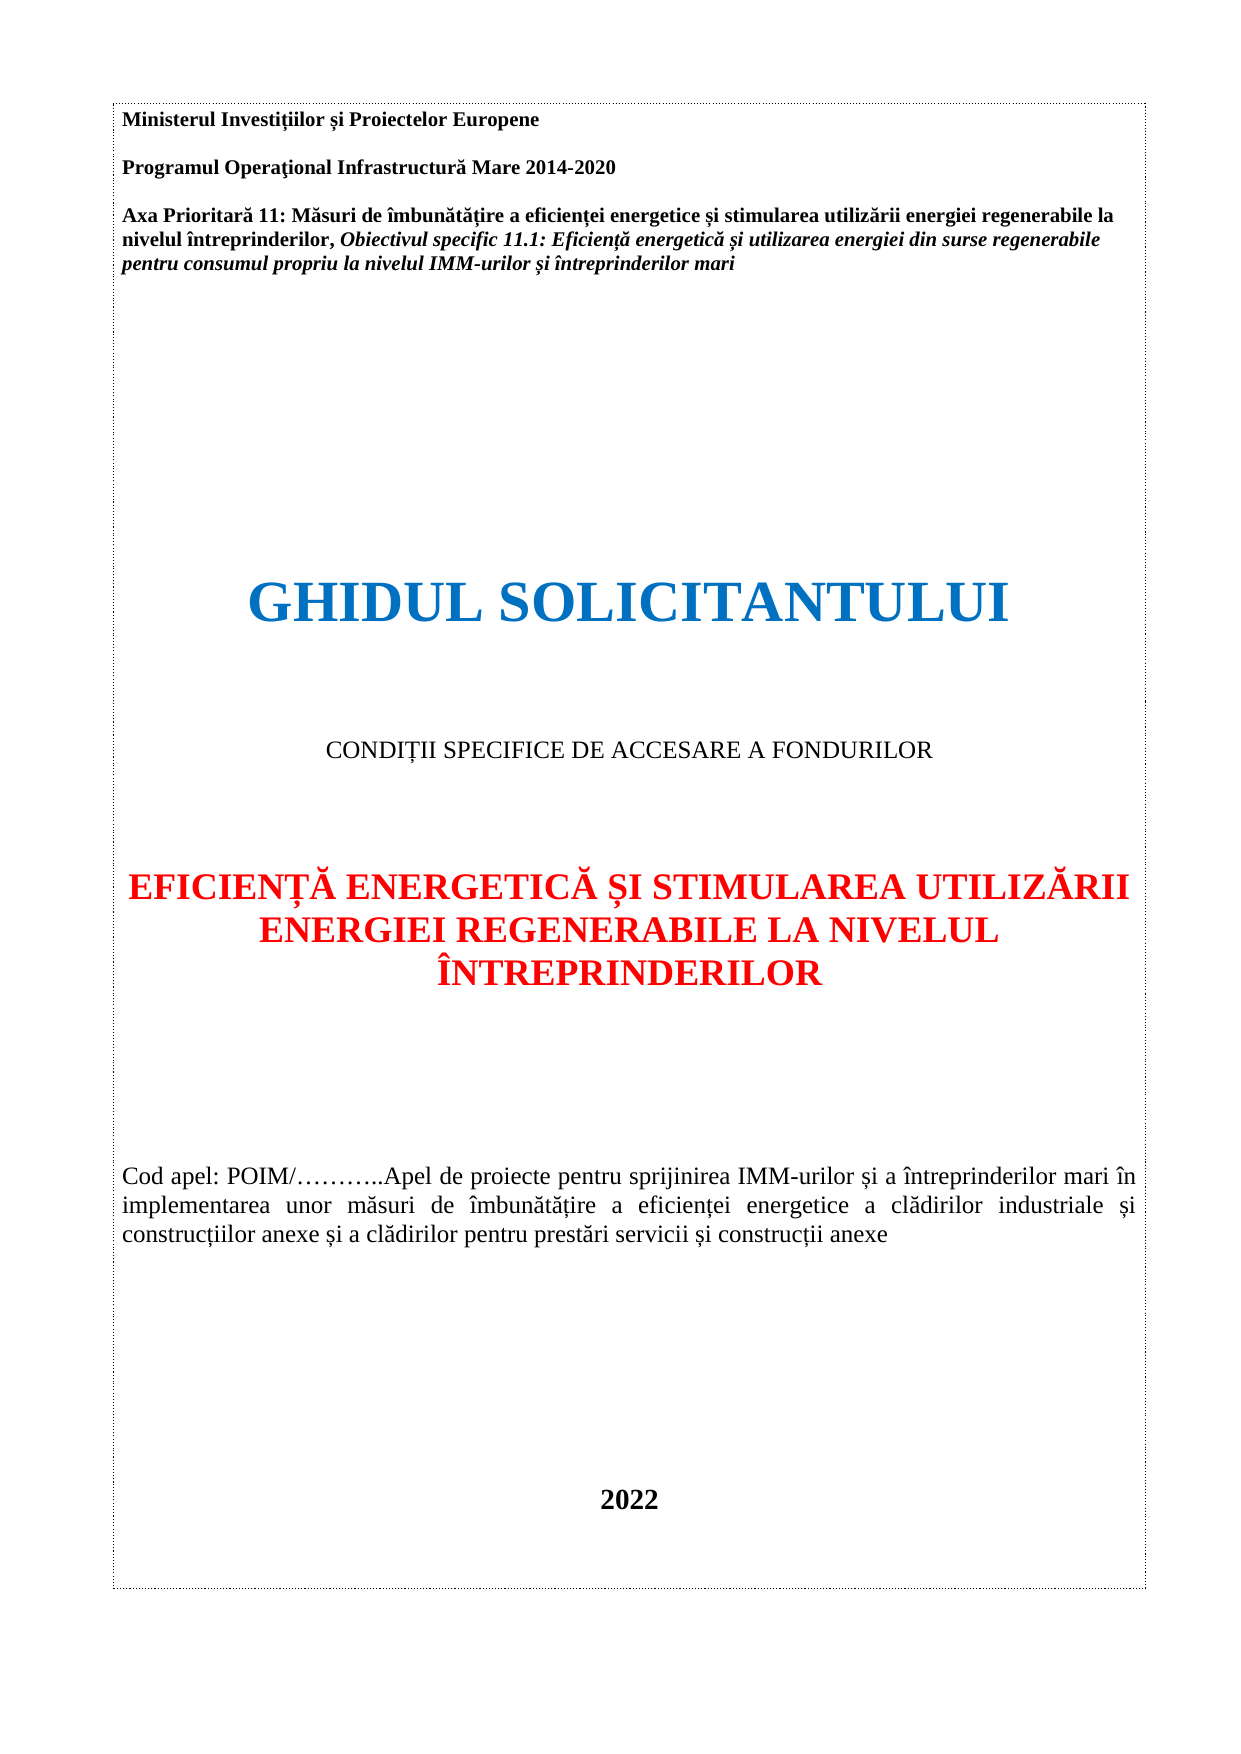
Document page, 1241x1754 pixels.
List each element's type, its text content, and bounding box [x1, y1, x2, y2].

text Ministerul Investițiilor și Proiectelor Europene [112, 103, 1146, 131]
text Axa Prioritară 11: Măsuri de îmbunătățire a eficienței energetice și stimularea utilizării energiei regenerabile la nivelul întreprinderilor, Obiectivul specific 11.1: Eficiență energetică și utilizarea energiei din surse regenerabile pentru consumul propriu la nivelul IMM-urilor și întreprinderilor mari [122, 203, 1137, 275]
text Programul Operaţional Infrastructură Mare 2014-2020 [122, 154, 1137, 179]
text EFICIENȚĂ ENERGETICĂ ȘI STIMULAREA UTILIZĂRII ENERGIEI REGENERABILE LA NIVELUL ÎNTREPRINDERILOR [122, 864, 1137, 994]
text CONDIȚII SPECIFICE DE ACCESARE A FONDURILOR [122, 735, 1137, 764]
text 2022 [122, 1482, 1137, 1516]
text Cod apel: POIM/………..Apel de proiecte pentru sprijinirea IMM-urilor și a întreprinderilor mari în implementarea unor măsuri de îmbunătățire a eficienței energetice a clădirilor industriale și construcțiilor anexe și a clădirilor pentru prestări servicii și construcții anexe [122, 1161, 1137, 1248]
text GHIDUL SOLICITANTULUI [122, 567, 1137, 634]
